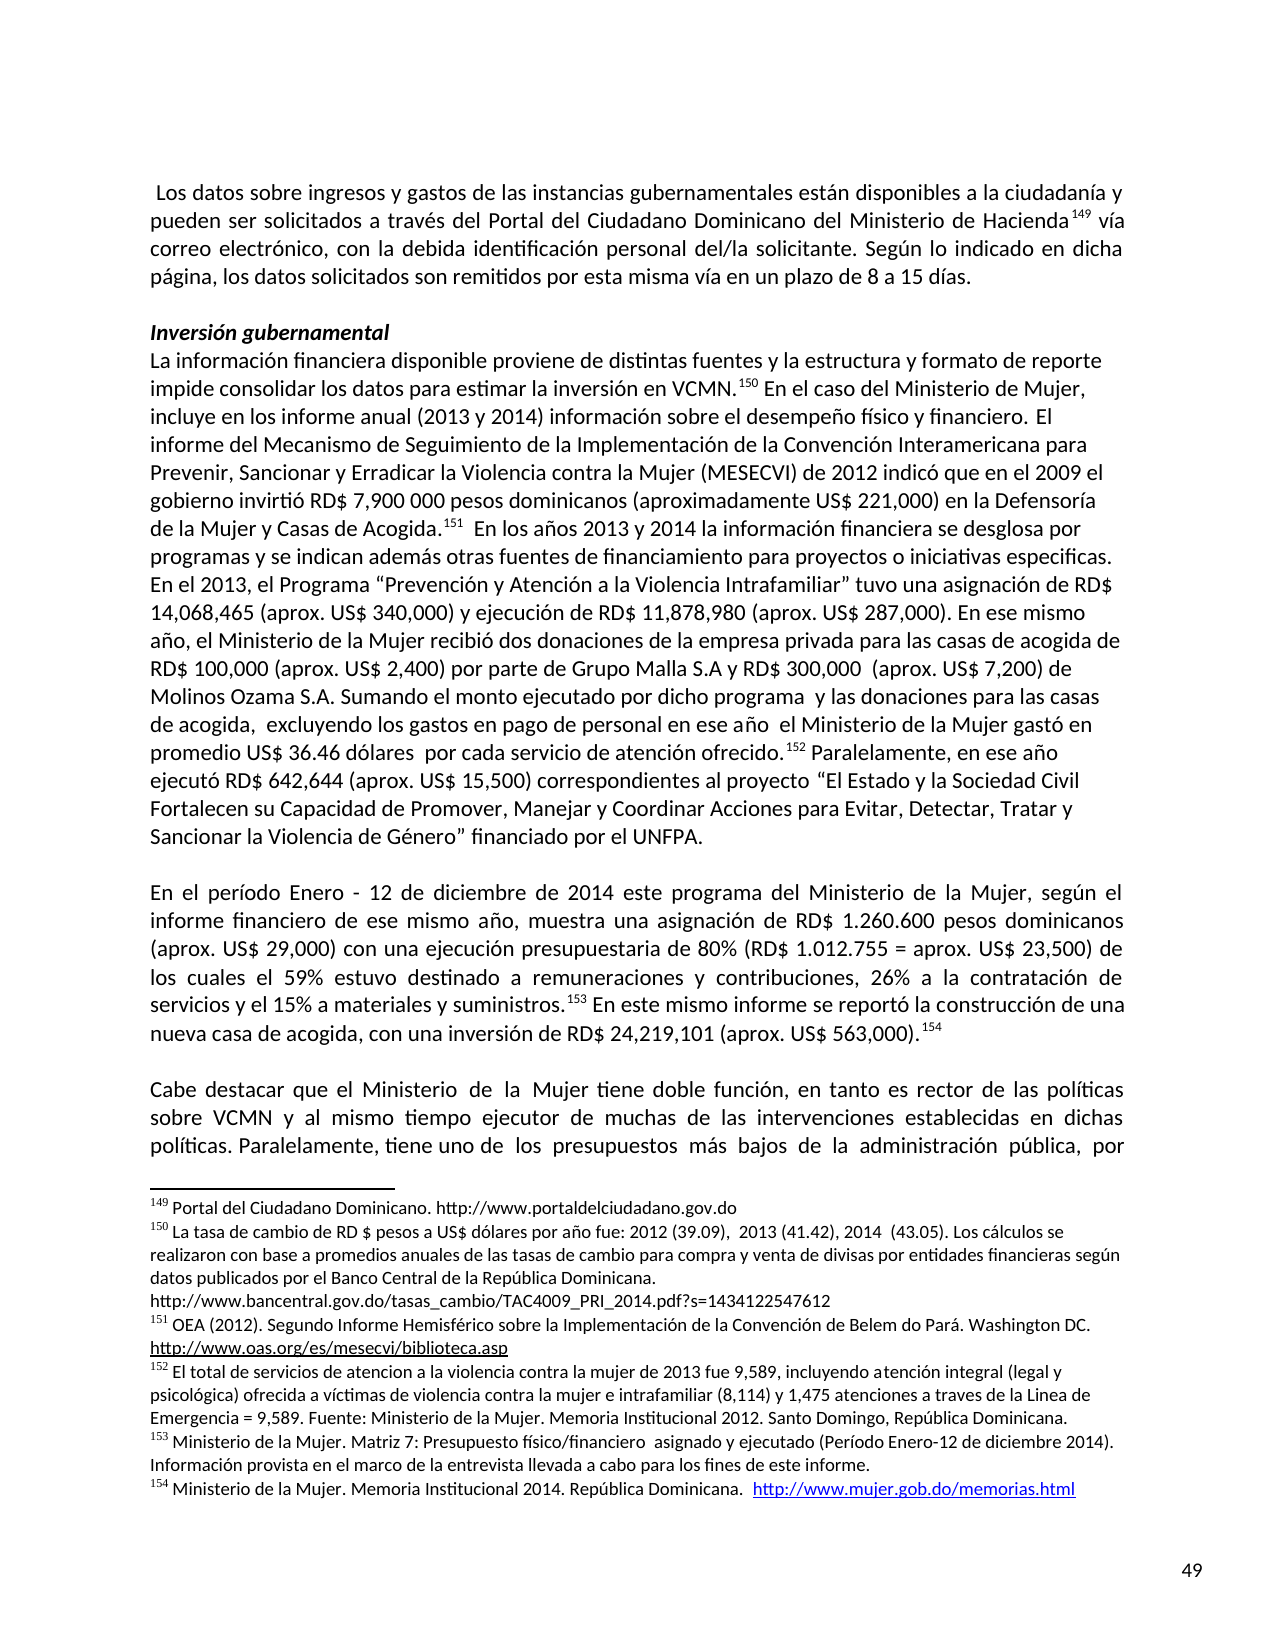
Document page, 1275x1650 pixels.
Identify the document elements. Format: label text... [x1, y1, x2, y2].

text Inversión gubernamental [150, 318, 1125, 346]
text Los datos sobre ingresos y gastos de las instancias gubernamentales están disponibles a la ciudadanía y pueden ser solicitados a través del Portal del Ciudadano Dominicano del Ministerio de Hacienda vía correo electrónico, con la debida identificación personal del/la solicitante. Según lo indicado en dicha página, los datos solicitados son remitidos por esta misma vía en un plazo de 8 a 15 días. [150, 178, 1125, 290]
text La información financiera disponible proviene de distintas fuentes y la estructura y formato de reporte impide consolidar los datos para estimar la inversión en VCMN. En el caso del Ministerio de Mujer, incluye en los informe anual (2013 y 2014) información sobre el desempeño físico y financiero. El informe del Mecanismo de Seguimiento de la Implementación de la Convención Interamericana para Prevenir, Sancionar y Erradicar la Violencia contra la Mujer (MESECVI) de 2012 indicó que en el 2009 el gobierno invirtió RD$ 7,900 000 pesos dominicanos (aproximadamente US$ 221,000) en la Defensoría de la Mujer y Casas de Acogida. En los años 2013 y 2014 la información financiera se desglosa por programas y se indican además otras fuentes de financiamiento para proyectos o iniciativas especificas. En el 2013, el Programa “Prevención y Atención a la Violencia Intrafamiliar” tuvo una asignación de RD$ 14,068,465 (aprox. US$ 340,000) y ejecución de RD$ 11,878,980 (aprox. US$ 287,000). En ese mismo año, el Ministerio de la Mujer recibió dos donaciones de la empresa privada para las casas de acogida de RD$ 100,000 (aprox. US$ 2,400) por parte de Grupo Malla S.A y RD$ 300,000 (aprox. US$ 7,200) de Molinos Ozama S.A. Sumando el monto ejecutado por dicho programa y las donaciones para las casas de acogida, excluyendo los gastos en pago de personal en ese año el Ministerio de la Mujer gastó en promedio US$ 36.46 dólares por cada servicio de atención ofrecido. Paralelamente, en ese año ejecutó RD$ 642,644 (aprox. US$ 15,500) correspondientes al proyecto “El Estado y la Sociedad Civil Fortalecen su Capacidad de Promover, Manejar y Coordinar Acciones para Evitar, Detectar, Tratar y Sancionar la Violencia de Género” financiado por el UNFPA. [150, 346, 1125, 851]
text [150, 1075, 1125, 1159]
text En el período Enero - 12 de diciembre de 2014 este programa del Ministerio de la Mujer, según el informe financiero de ese mismo año, muestra una asignación de RD$ 1.260.600 pesos dominicanos (aprox. US$ 29,000) con una ejecución presupuestaria de 80% (RD$ 1.012.755 = aprox. US$ 23,500) de los cuales el 59% estuvo destinado a remuneraciones y contribuciones, 26% a la contratación de servicios y el 15% a materiales y suministros. En este mismo informe se reportó la construcción de una nueva casa de acogida, con una inversión de RD$ 24,219,101 (aprox. US$ 563,000). [150, 878, 1125, 1047]
